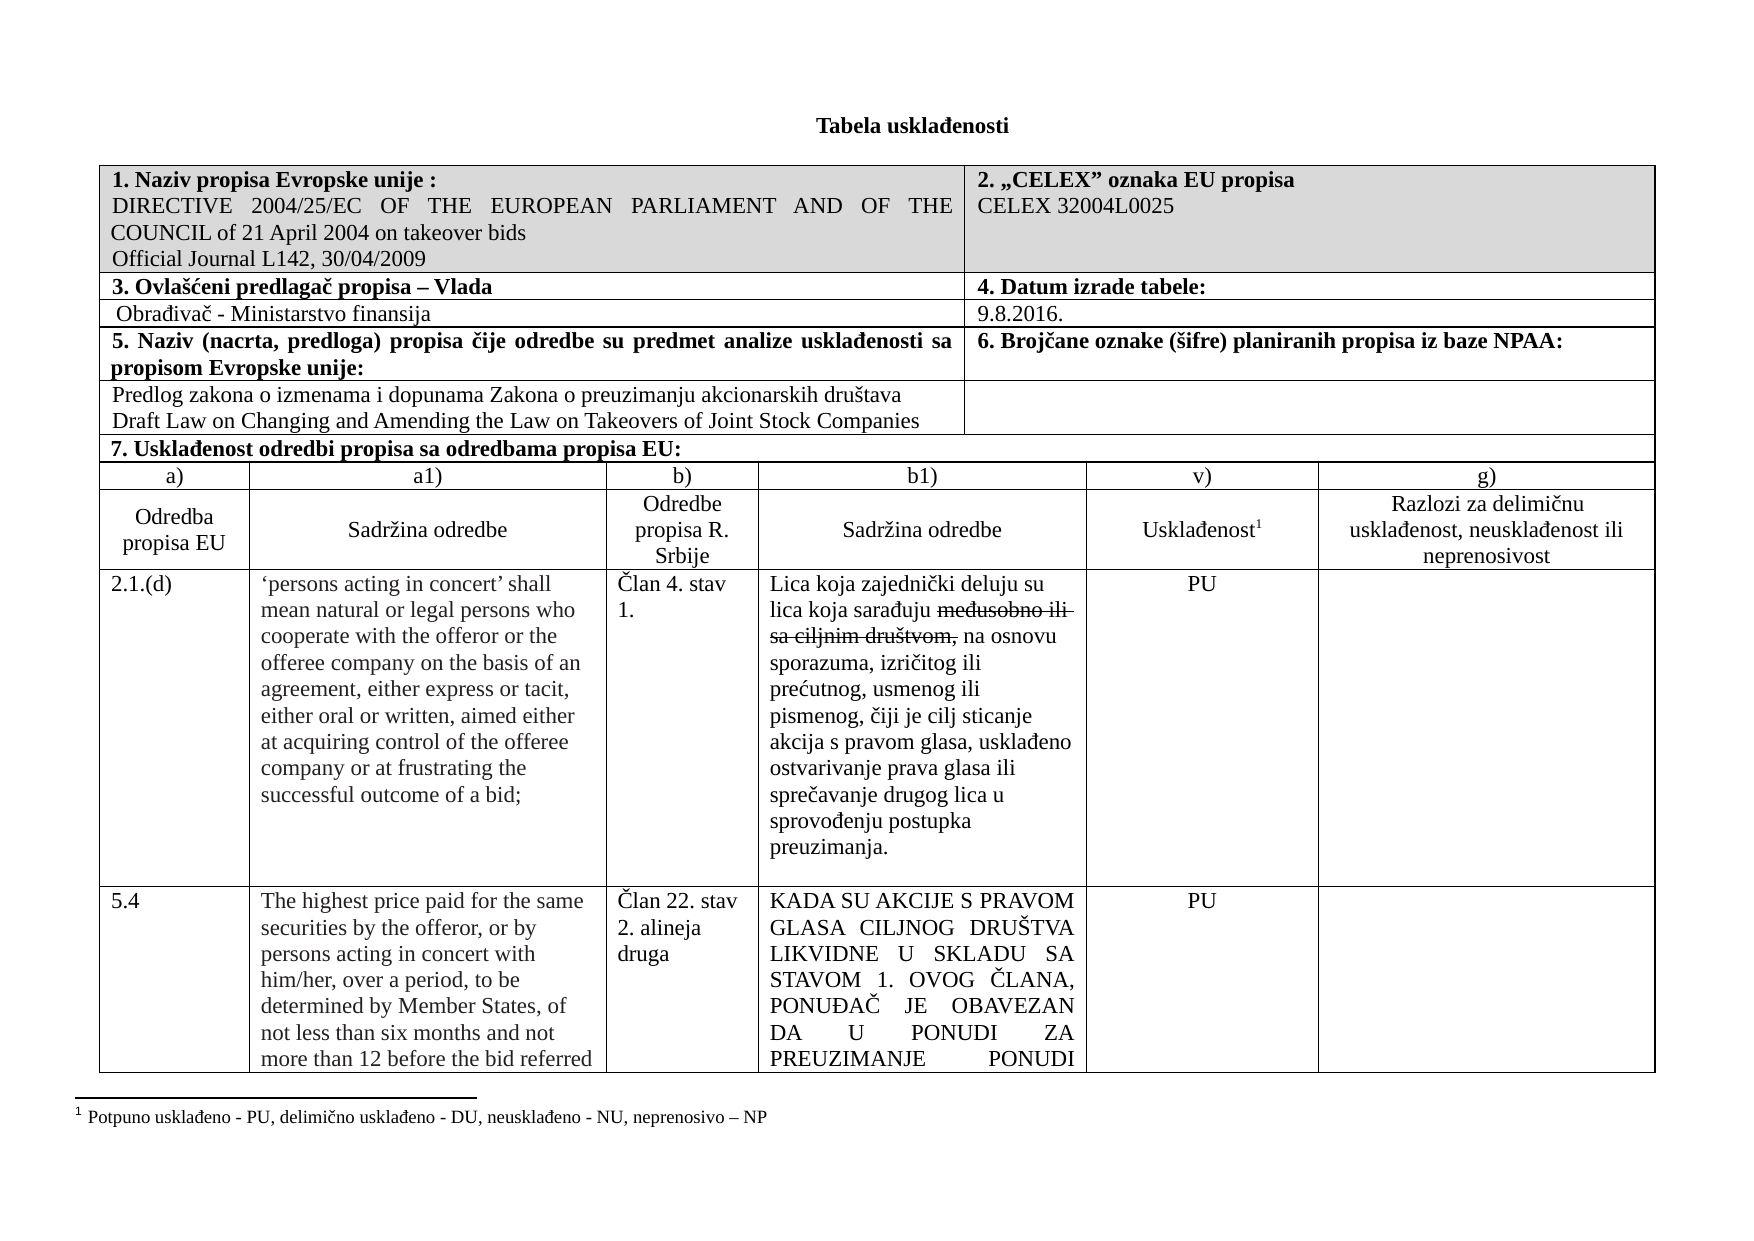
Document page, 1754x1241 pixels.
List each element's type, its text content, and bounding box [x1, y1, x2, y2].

table_cell Sadržina odredbe [250, 490, 606, 569]
table_cell 5. Naziv (nacrta, predloga) propisa čije odredbe su predmet analize usklađenosti sa propisom Evropske unije: [100, 328, 964, 380]
table_cell a1) [250, 463, 606, 489]
table_cell a) [100, 463, 249, 489]
table_cell b) [607, 463, 758, 489]
table_cell 2.1.(d) [100, 570, 249, 886]
table_cell Obrađivač - Ministarstvo finansija [100, 300, 964, 326]
table_cell [1319, 887, 1654, 1072]
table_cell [759, 887, 1086, 1072]
table_cell b1) [759, 463, 1086, 489]
table_cell 5.4 [100, 887, 249, 1072]
table_cell 6. Brojčane oznake (šifre) planiranih propisa iz baze NPAA: [965, 328, 1654, 380]
table_header 1. Naziv propisa Evropske unije : DIRECTIVE 2004/25/EC OF THE EUROPEAN PARLIAMENT AND OF THE COUNCIL of 21 April 2004 on takeover bids Official Journal L142, 30/04/2009 [100, 166, 964, 272]
table_cell v) [1087, 463, 1318, 489]
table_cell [250, 887, 606, 1072]
table_cell [1319, 570, 1654, 886]
table_cell PU [1087, 570, 1318, 886]
table_cell 3. Ovlašćeni predlagač propisa – Vlada [100, 273, 964, 299]
text Tabela usklađenosti [75, 112, 1679, 139]
table_cell 7. Usklađenost odredbi propisa sa odredbama propisa EU: [100, 435, 1654, 461]
table_cell g) [1319, 463, 1654, 489]
table_cell Lica koja zajednički deluju su lica koja sarađuju međusobno ili sa ciljnim društvom, na osnovu sporazuma, izričitog ili prećutnog, usmenog ili pismenog, čiji je cilj sticanje akcija s pravom glasa, usklađeno ostvarivanje prava glasa ili sprečavanje drugog lica u sprovođenju postupka preuzimanja. [759, 570, 1086, 886]
table_cell [965, 381, 1654, 434]
table_cell Član 4. stav 1. [607, 570, 758, 886]
table_cell Odredba propisa EU [100, 490, 249, 569]
table_cell Odredbe propisa R. Srbije [607, 490, 758, 569]
table_cell 9.8.2016. [965, 300, 1654, 326]
table_cell Usklađenost [1087, 490, 1318, 569]
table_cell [607, 887, 758, 1072]
table_cell PU [1087, 887, 1318, 1072]
table_header 2. „CELEX” oznaka EU propisa CELEX 32004L0025 [965, 166, 1654, 272]
table_cell Razlozi za delimičnu usklađenost, neusklađenost ili neprenosivost [1319, 490, 1654, 569]
table_cell Predlog zakona o izmenama i dopunama Zakona o preuzimanju akcionarskih društava Draft Law on Changing and Amending the Law on Takeovers of Joint Stock Companies [100, 381, 964, 434]
table_cell Sadržina odredbe [759, 490, 1086, 569]
table_cell 4. Datum izrade tabele: [965, 273, 1654, 299]
table_cell ‘persons acting in concert’ shall mean natural or legal persons who cooperate with the offeror or the offeree company on the basis of an agreement, either express or tacit, either oral or written, aimed either at acquiring control of the offeree company or at frustrating the successful outcome of a bid; [250, 570, 606, 886]
